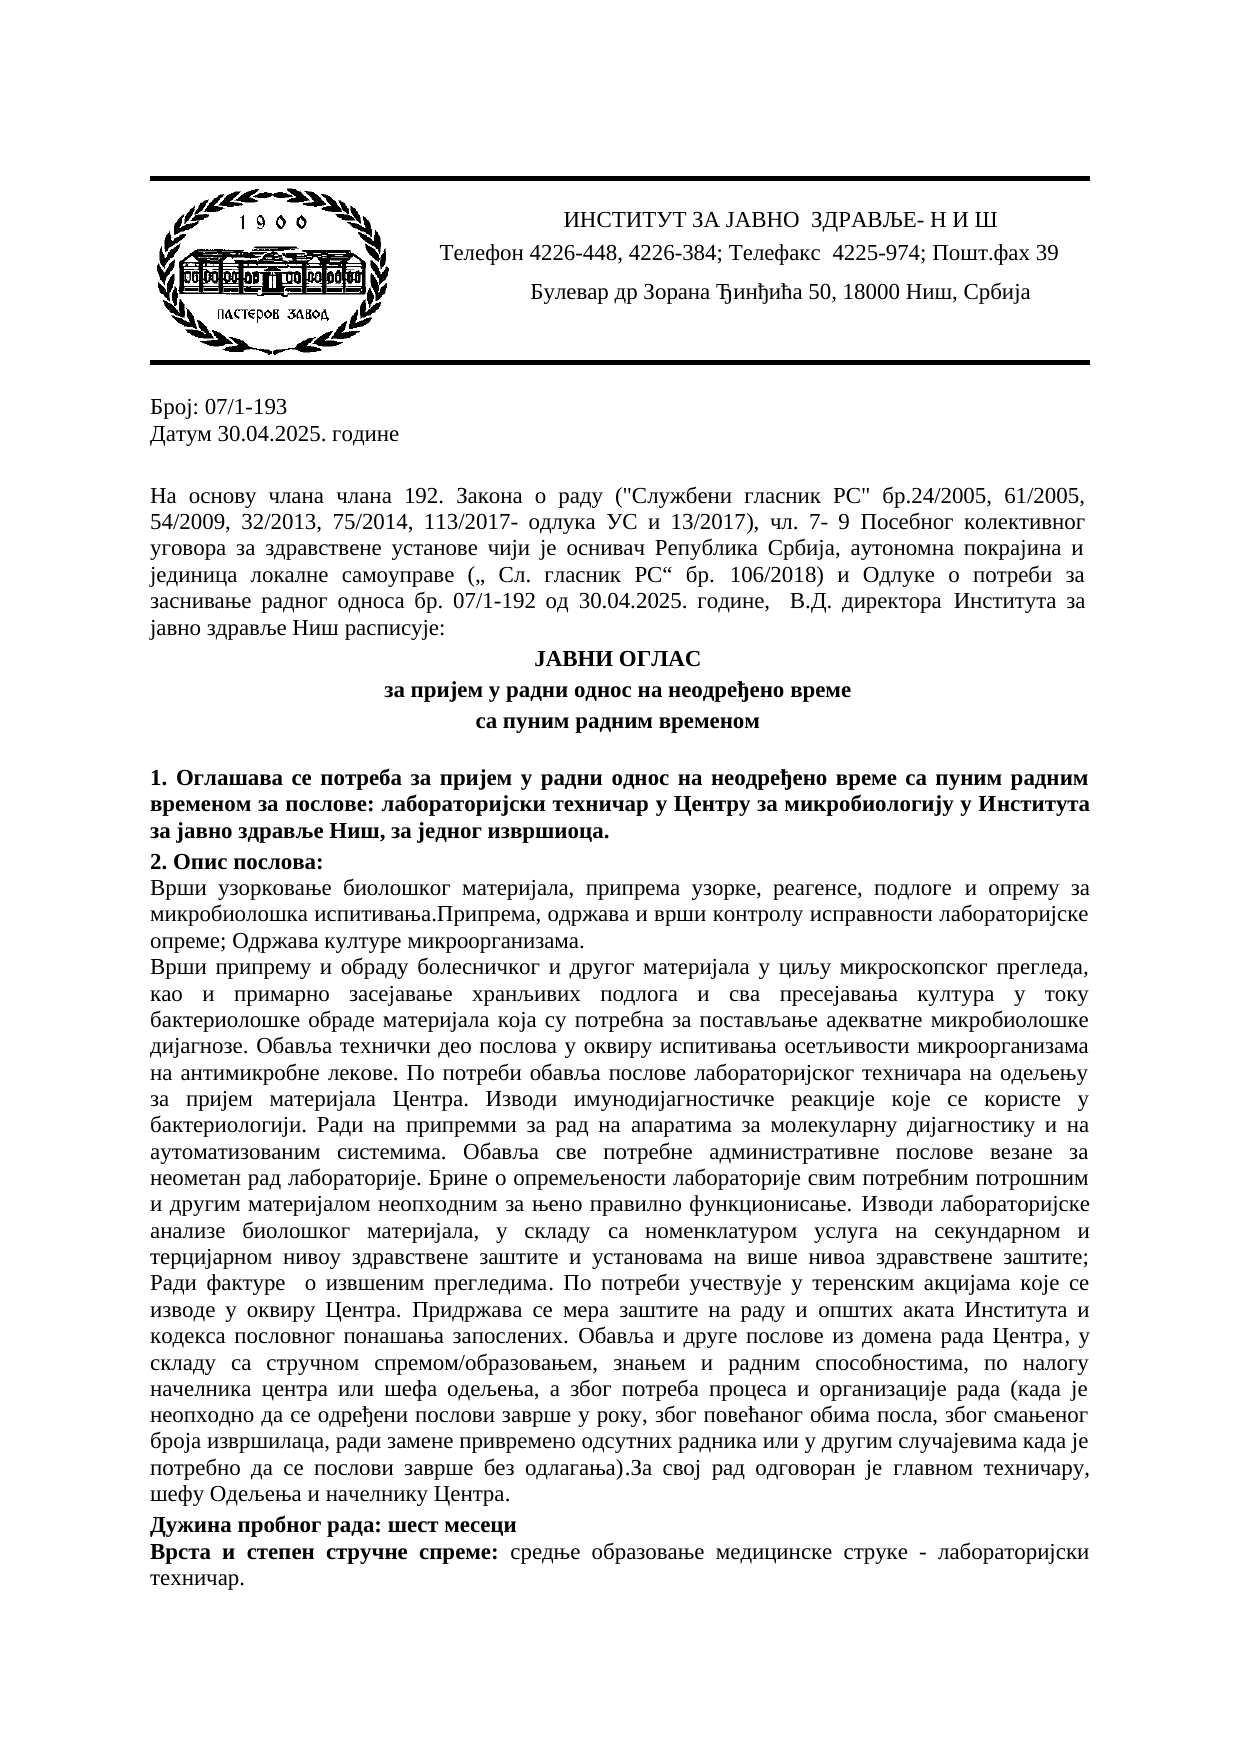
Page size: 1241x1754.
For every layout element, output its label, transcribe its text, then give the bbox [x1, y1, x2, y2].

text са пуним радним временом [150, 707, 1086, 733]
text Врста и степен стручне спреме: средње образовање медицинске струке - лабораторијски техничар. [150, 1538, 1090, 1590]
text Телефон 4226-448, 4226-384; Телефакс 4225-974; Пошт.фах 39 [439, 239, 1122, 265]
text Врши припрему и обраду болесничког и другог материјала у циљу микроскопског прегледа, као и примарно засејавање хранљивих подлога и сва пресејавања култура у току бактериолошке обраде материјала која су потребна за постављање адекватне микробиолошке дијагнозе. Обавља технички део послова у оквиру испитивања осетљивости микроорганизама на антимикробне лекове. По потреби обавља послове лабораторијског техничара на одељењу за пријем материјала Центра. Изводи имунодијагностичке реакције које се користе у бактериологији. Ради на припремми за рад на апаратима за молекуларну дијагностику и на аутоматизованим системима. Обавља све потребне административне послове везане за неометан рад лабораторије. Брине о опремељености лабораторије свим потребним потрошним и другим материјалом неопходним за њено правилно функционисање. Изводи лабораторијске анализе биолошког материјала, у складу са номенклатуром услуга на секундарном и терцијарном нивоу здравствене заштите и установама на више нивоа здравствене заштите; Ради фактуре о извшеним прегледима. По потреби учествује у теренским акцијама које се изводе у оквиру Центра. Придржава се мера заштите на раду и општих аката Института и кодекса пословног понашања запослених. Обавља и друге послове из домена рада Центра, у складу са стручном спремом/образовањем, знањем и радним способностима, по налогу начелника центра или шефа одељења, а због потреба процеса и организације рада (када је неопходно да се одређени послови заврше у року, због повећаног обима посла, због смањеног броја извршилаца, ради замене привремено одсутних радника или у другим случајевима када је потребно да се послови заврше без одлагања).За свој рад одговоран је главном техничару, шефу Одељења и начелнику Центра. [150, 953, 1090, 1507]
text На основу члана члана 192. Закона о раду ("Службени гласник РС" бр.24/2005, 61/2005, 54/2009, 32/2013, 75/2014, 113/2017- одлука УС и 13/2017), чл. 7- 9 Посебног колективног уговора за здравствене установе чији је оснивач Република Србија, аутономна покрајина и јединица локалне самоуправе („ Сл. гласник РС“ бр. 106/2018) и Одлуке о потреби за заснивање радног односа бр. 07/1-192 од 30.04.2025. године, В.Д. директора Института за јавно здравље Ниш расписује: [150, 482, 1086, 640]
text Дужина пробног рада: шест месеци [150, 1511, 1086, 1538]
text Врши узорковање биолошког материјала, припрема узорке, реагенсе, подлоге и опрему за микробиолошка испитивања.Припрема, одржава и врши контролу исправности лабораторијске опреме; Одржава културе микроорганизама. [150, 874, 1090, 953]
text ЈАВНИ ОГЛАС [150, 644, 1086, 671]
text 2. Опис послова: [150, 848, 1086, 874]
text за пријем у радни однос на неодређено време [150, 676, 1086, 702]
text Булевар др Зорана Ђинђића 50, 18000 Ниш, Србија [439, 278, 1122, 304]
text Датум 30.04.2025. године [150, 420, 1090, 446]
picture [150, 181, 394, 360]
subtitle ИНСТИТУТ ЗА ЈАВНО ЗДРАВЉЕ- Н И Ш [439, 206, 1122, 232]
text 1. Оглашава се потреба за пријем у радни однос на неодређено време са пуним радним временом за послове: лабораторијски техничар у Центру за микробиологију у Института за јавно здравље Ниш, за једног извршиоца. [150, 764, 1090, 843]
text Број: 07/1-193 [150, 393, 1090, 420]
